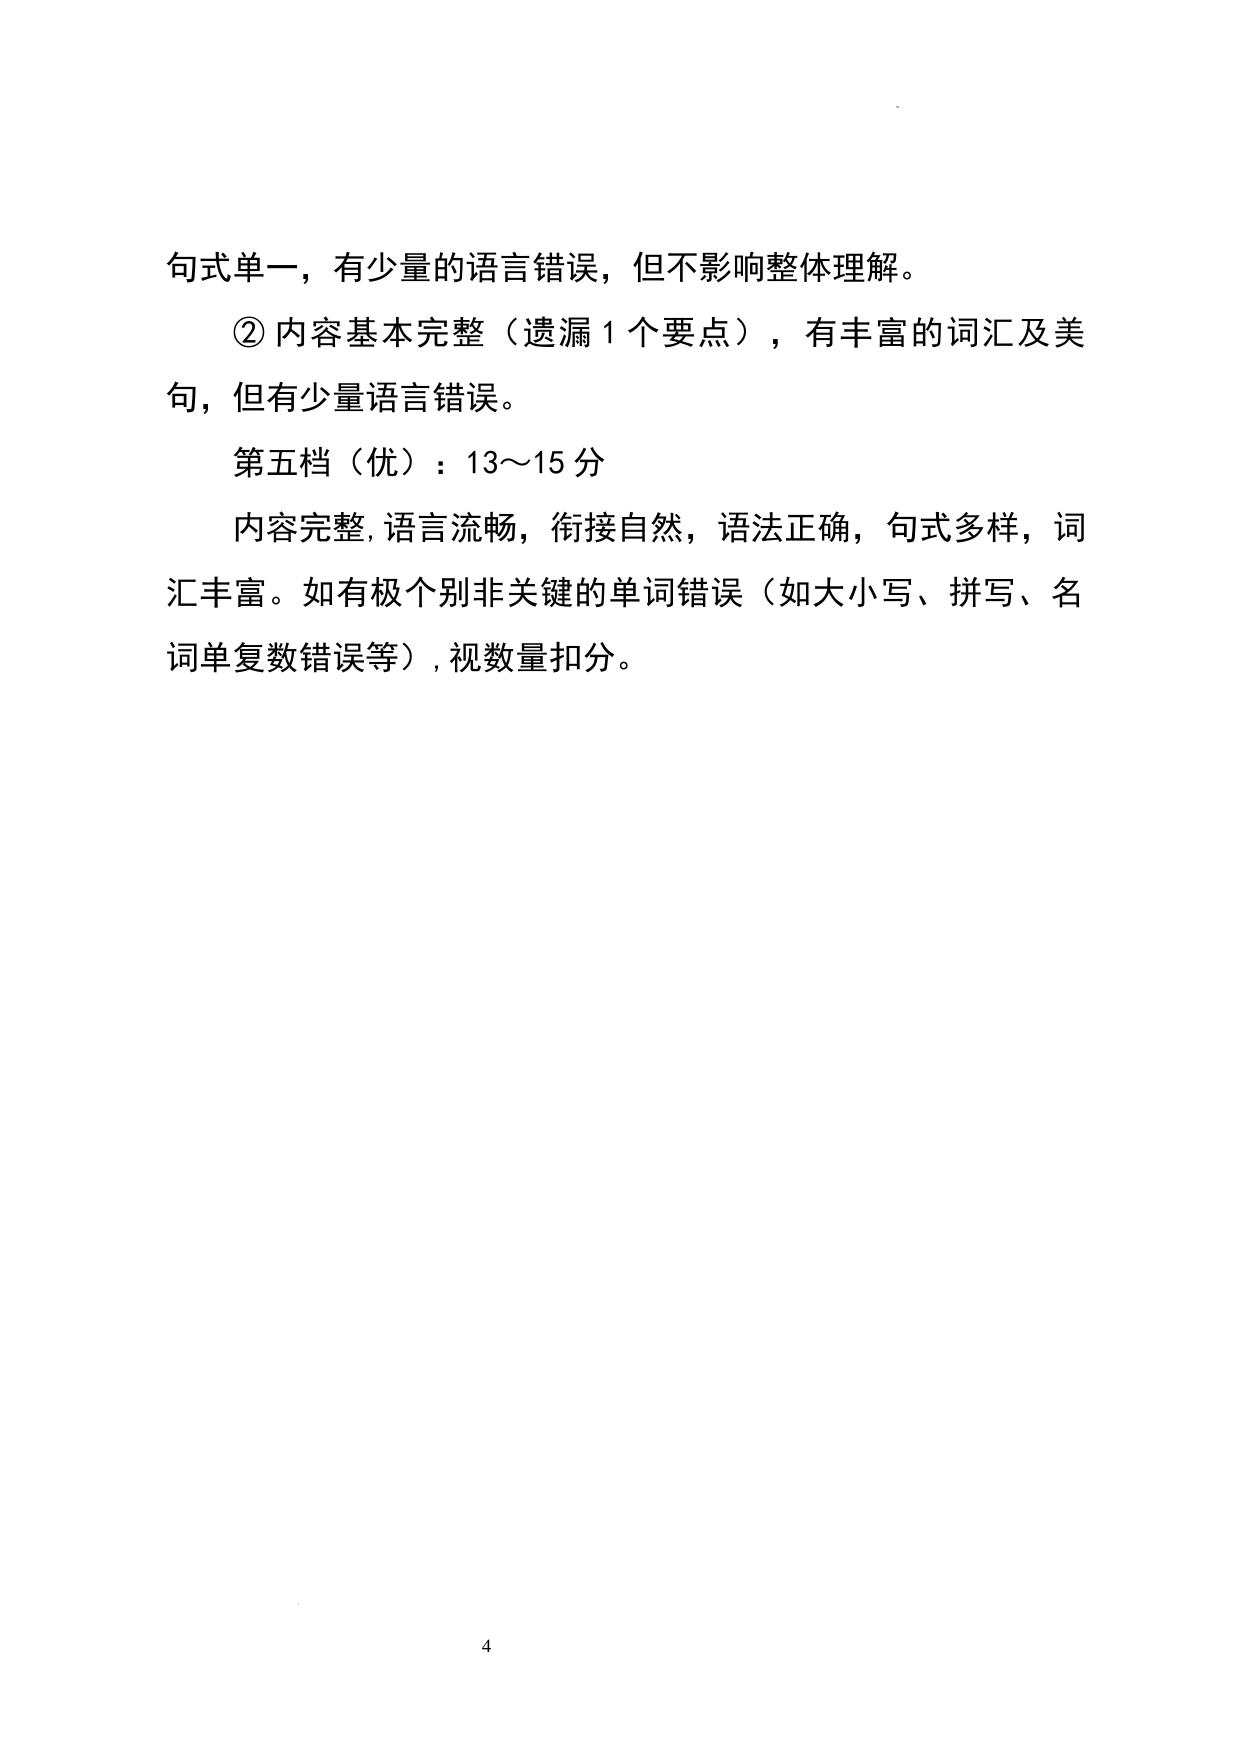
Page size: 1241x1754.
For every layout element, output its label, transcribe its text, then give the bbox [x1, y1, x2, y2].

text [165, 233, 1087, 298]
text 第五档（优）：13～15分 [165, 428, 1087, 493]
text 内容完整,语言流畅，衔接自然，语法正确，句式多样，词汇丰富。如有极个别非关键的单词错误（如大小写、拼写、名词单复数错误等）,视数量扣分。 [165, 493, 1087, 688]
text ②内容基本完整（遗漏1个要点），有丰富的词汇及美句，但有少量语言错误。 [165, 298, 1087, 428]
